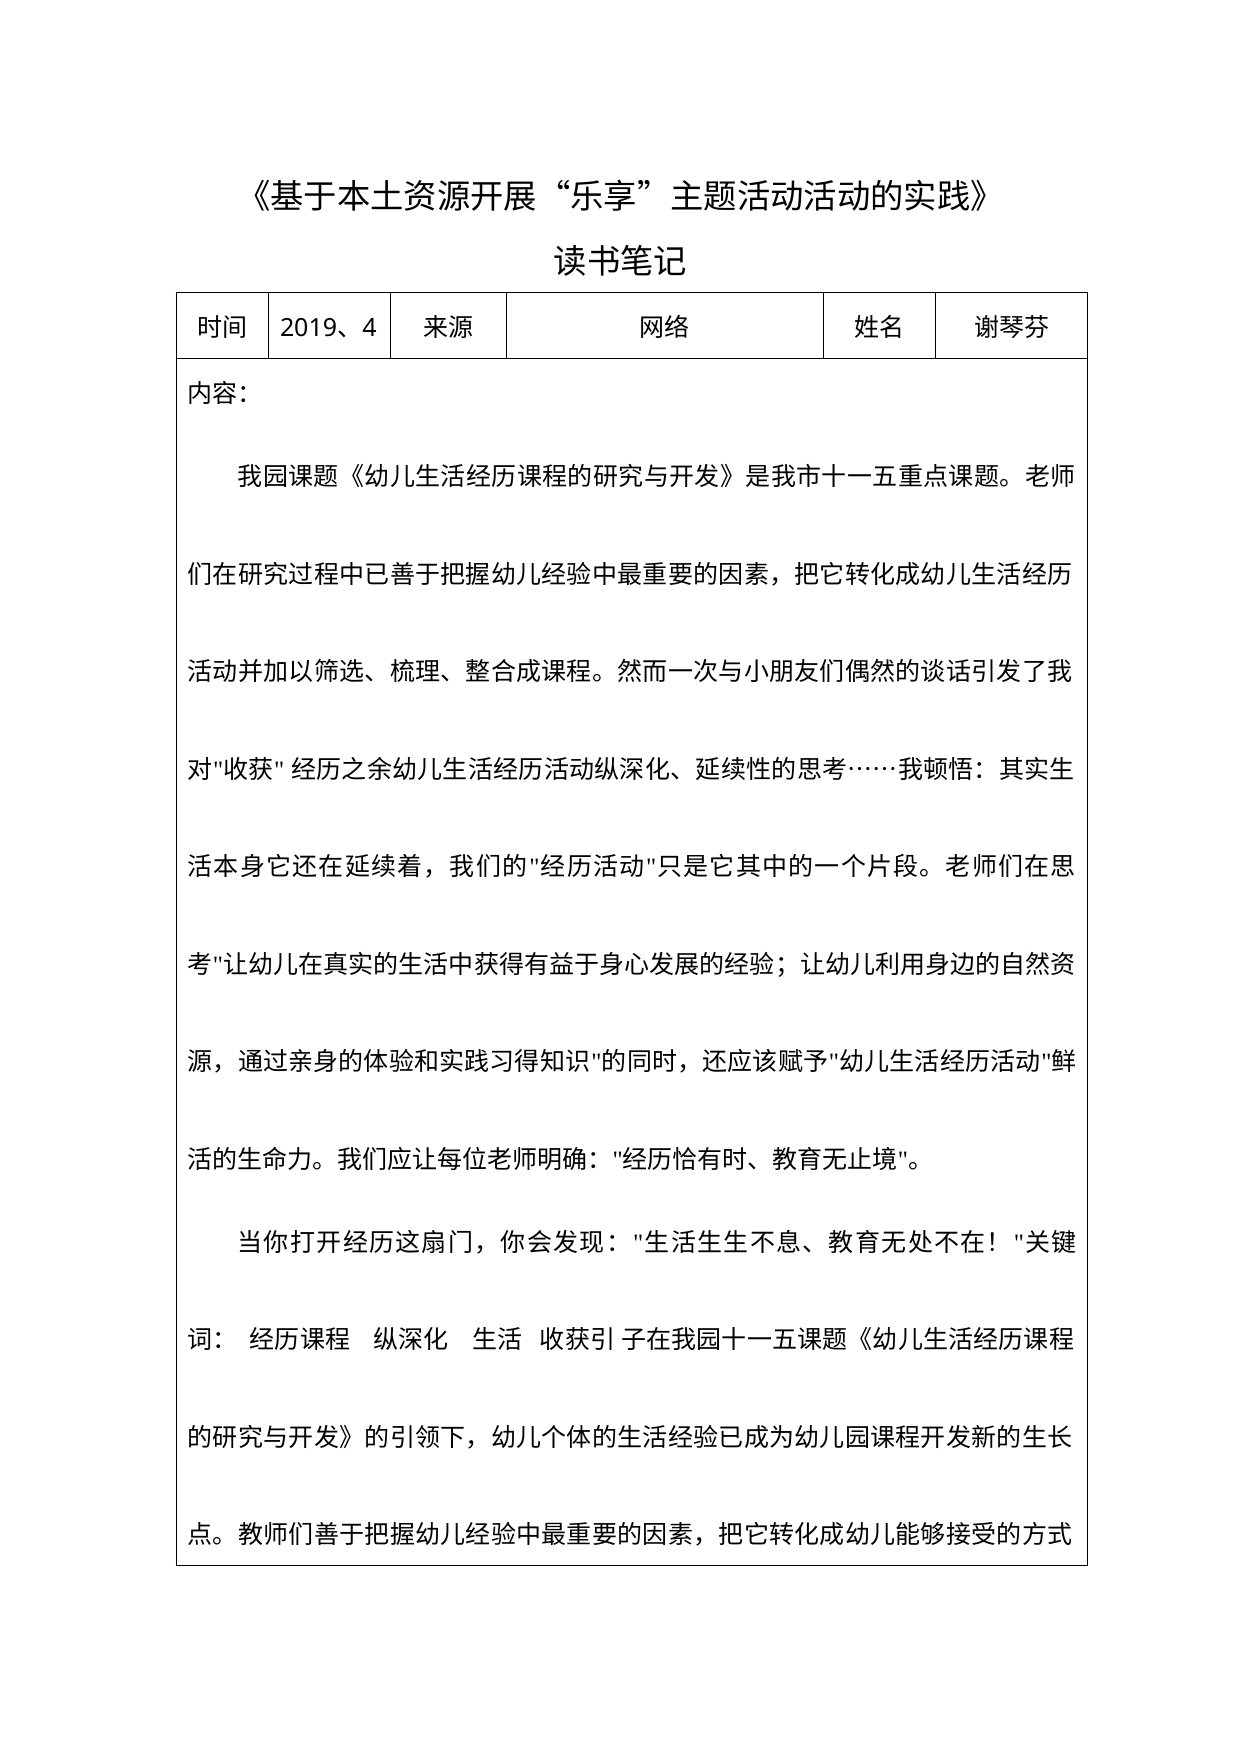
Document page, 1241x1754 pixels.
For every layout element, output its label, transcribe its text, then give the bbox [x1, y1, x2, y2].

table_header 来源 [391, 293, 506, 358]
table_header 姓名 [824, 293, 935, 358]
table_header 网络 [507, 293, 823, 358]
text 读书笔记 [187, 227, 1053, 292]
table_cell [177, 359, 1087, 1565]
table_header 时间 [177, 293, 268, 358]
table_header 2019、4 [269, 293, 390, 358]
table_header 谢琴芬 [936, 293, 1087, 358]
text 《基于本土资源开展“乐享”主题活动活动的实践》 [187, 162, 1053, 227]
